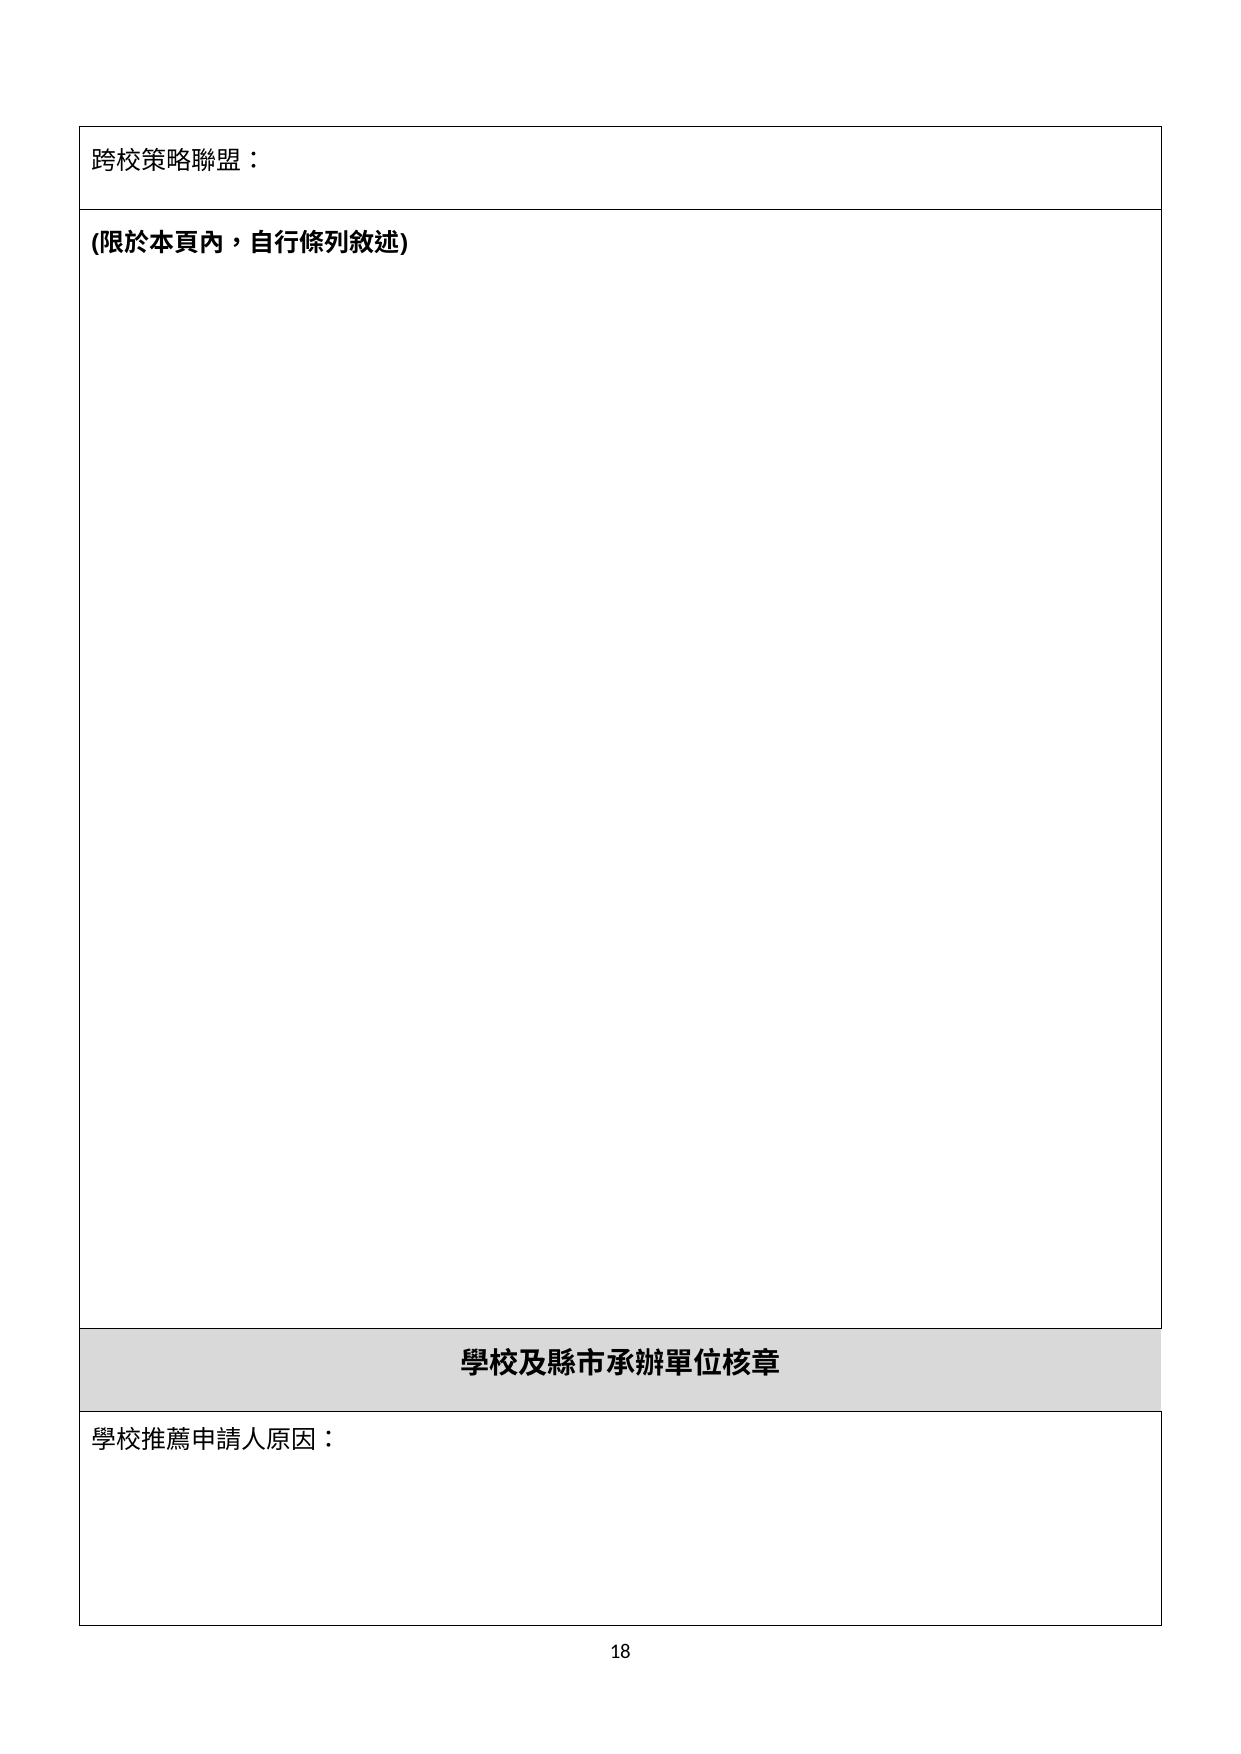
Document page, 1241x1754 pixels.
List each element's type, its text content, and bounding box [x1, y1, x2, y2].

table_cell (限於本頁內，自行條列敘述) [80, 210, 1161, 1328]
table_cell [80, 1412, 1161, 1625]
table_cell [80, 127, 1161, 208]
table_cell 學校及縣市承辦單位核章 [80, 1329, 1161, 1411]
